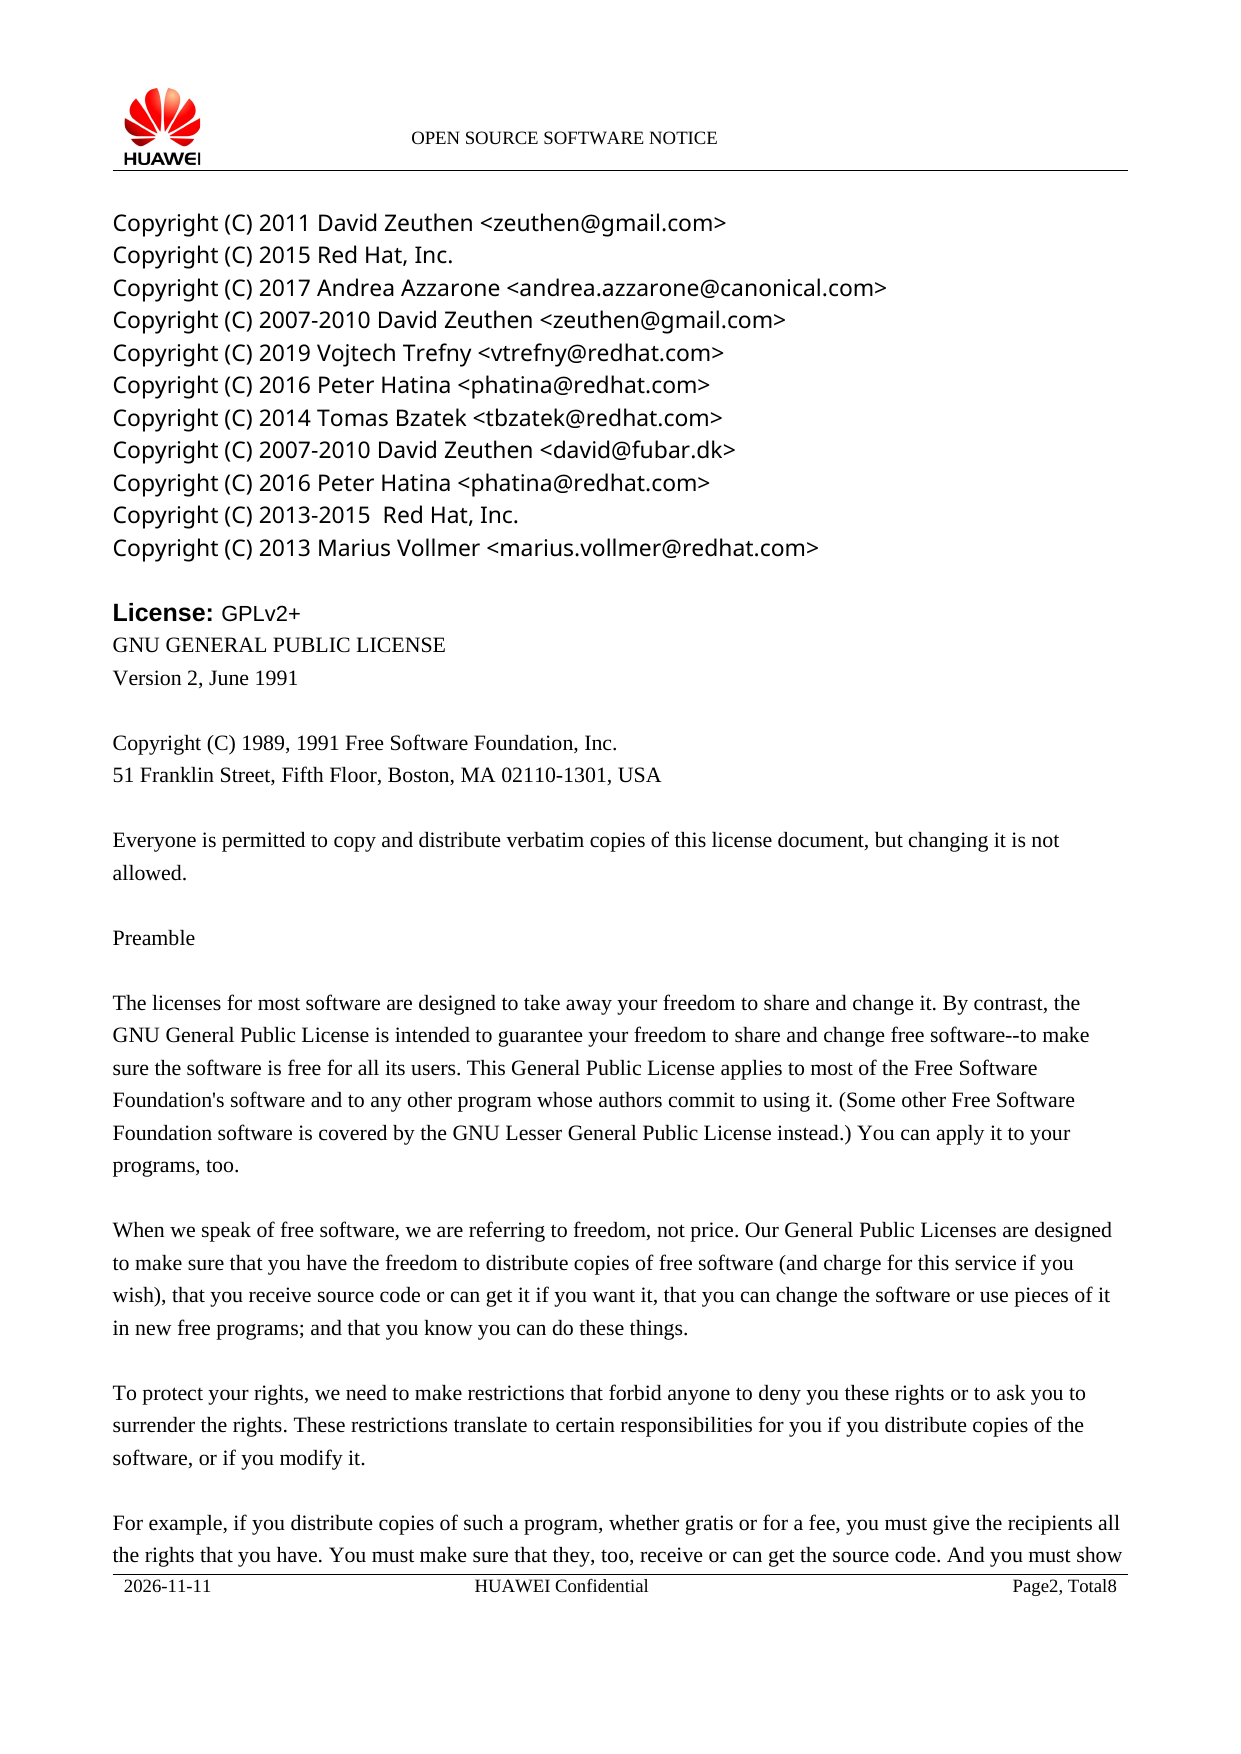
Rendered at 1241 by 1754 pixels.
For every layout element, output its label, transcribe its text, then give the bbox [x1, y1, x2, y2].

text License: GPLv2+ [112, 596, 1128, 629]
picture [124, 88, 201, 165]
